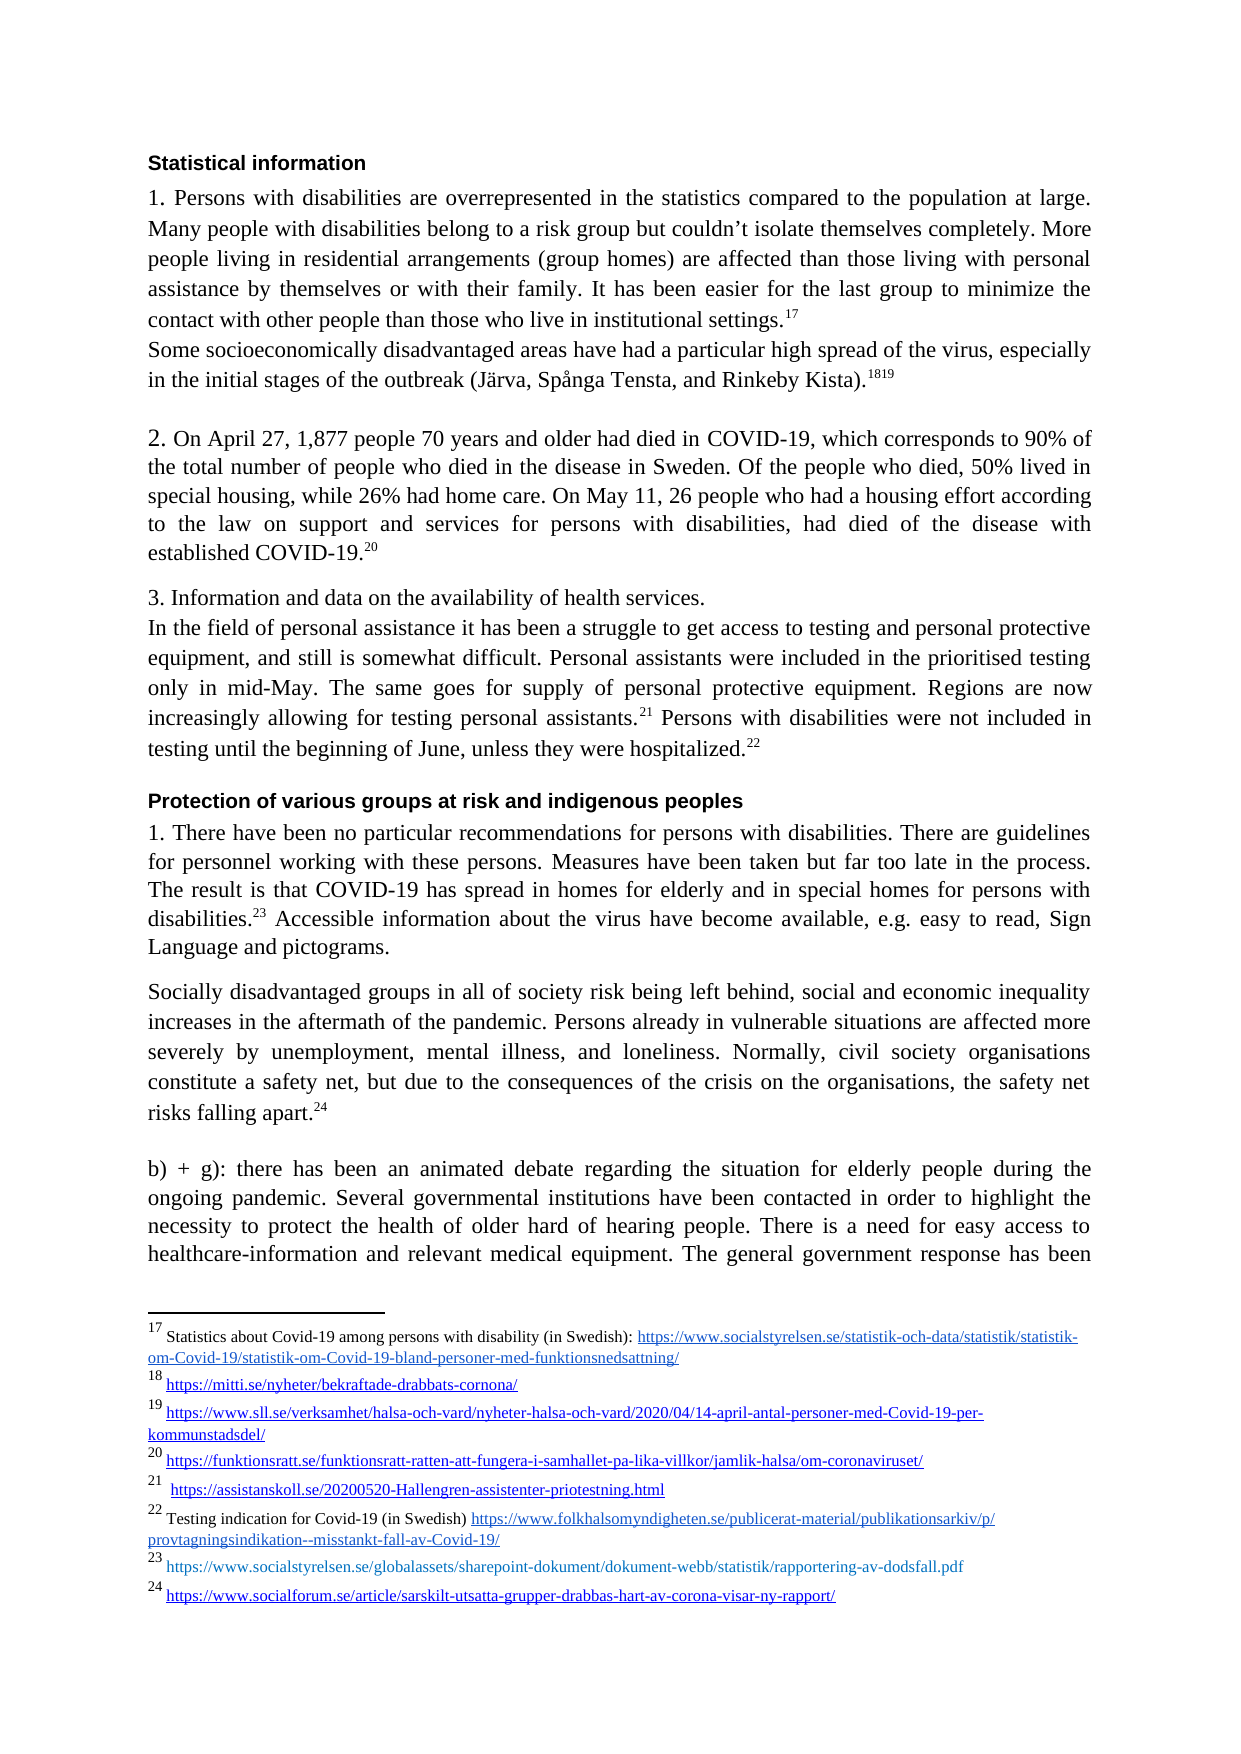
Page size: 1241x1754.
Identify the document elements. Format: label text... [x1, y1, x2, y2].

text In the field of personal assistance it has been a struggle to get access to testing and personal protective equipment, and still is somewhat difficult. Personal assistants were included in the prioritised testing only in mid-May. The same goes for supply of personal protective equipment. Regions are now increasingly allowing for testing personal assistants. Persons with disabilities were not included in testing until the beginning of June, unless they were hospitalized. [148, 610, 1093, 761]
text 2. On April 27, 1,877 people 70 years and older had died in COVID-19, which corresponds to 90% of the total number of people who died in the disease in Sweden. Of the people who died, 50% lived in special housing, while 26% had home care. On May 11, 26 people who had a housing effort according to the law on support and services for persons with disabilities, had died of the disease with established COVID-19. [148, 423, 1093, 565]
text Socially disadvantaged groups in all of society risk being left behind, social and economic inequality increases in the aftermath of the pandemic. Persons already in vulnerable situations are affected more severely by unemployment, mental illness, and loneliness. Normally, civil society organisations constitute a safety net, but due to the consequences of the crisis on the organisations, the safety net risks falling apart. [148, 974, 1093, 1125]
text 3. Information and data on the availability of health services. [148, 580, 1093, 610]
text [148, 1155, 1093, 1267]
text 1. Persons with disabilities are overrepresented in the statistics compared to the population at large. Many people with disabilities belong to a risk group but couldn’t isolate themselves completely. More people living in residential arrangements (group homes) are affected than those living with personal assistance by themselves or with their family. It has been easier for the last group to minimize the contact with other people than those who live in institutional settings. [148, 181, 1093, 332]
text Some socioeconomically disadvantaged areas have had a particular high spread of the virus, especially in the initial stages of the outbreak (Järva, Spånga Tensta, and Rinkeby Kista). [148, 332, 1093, 392]
subtitle Protection of various groups at risk and indigenous peoples [148, 786, 1093, 813]
subtitle Statistical information [148, 148, 1093, 175]
text 1. There have been no particular recommendations for persons with disabilities. There are guidelines for personnel working with these persons. Measures have been taken but far too late in the process. The result is that COVID-19 has spread in homes for elderly and in special homes for persons with disabilities. Accessible information about the virus have become available, e.g. easy to read, Sign Language and pictograms. [148, 819, 1093, 959]
